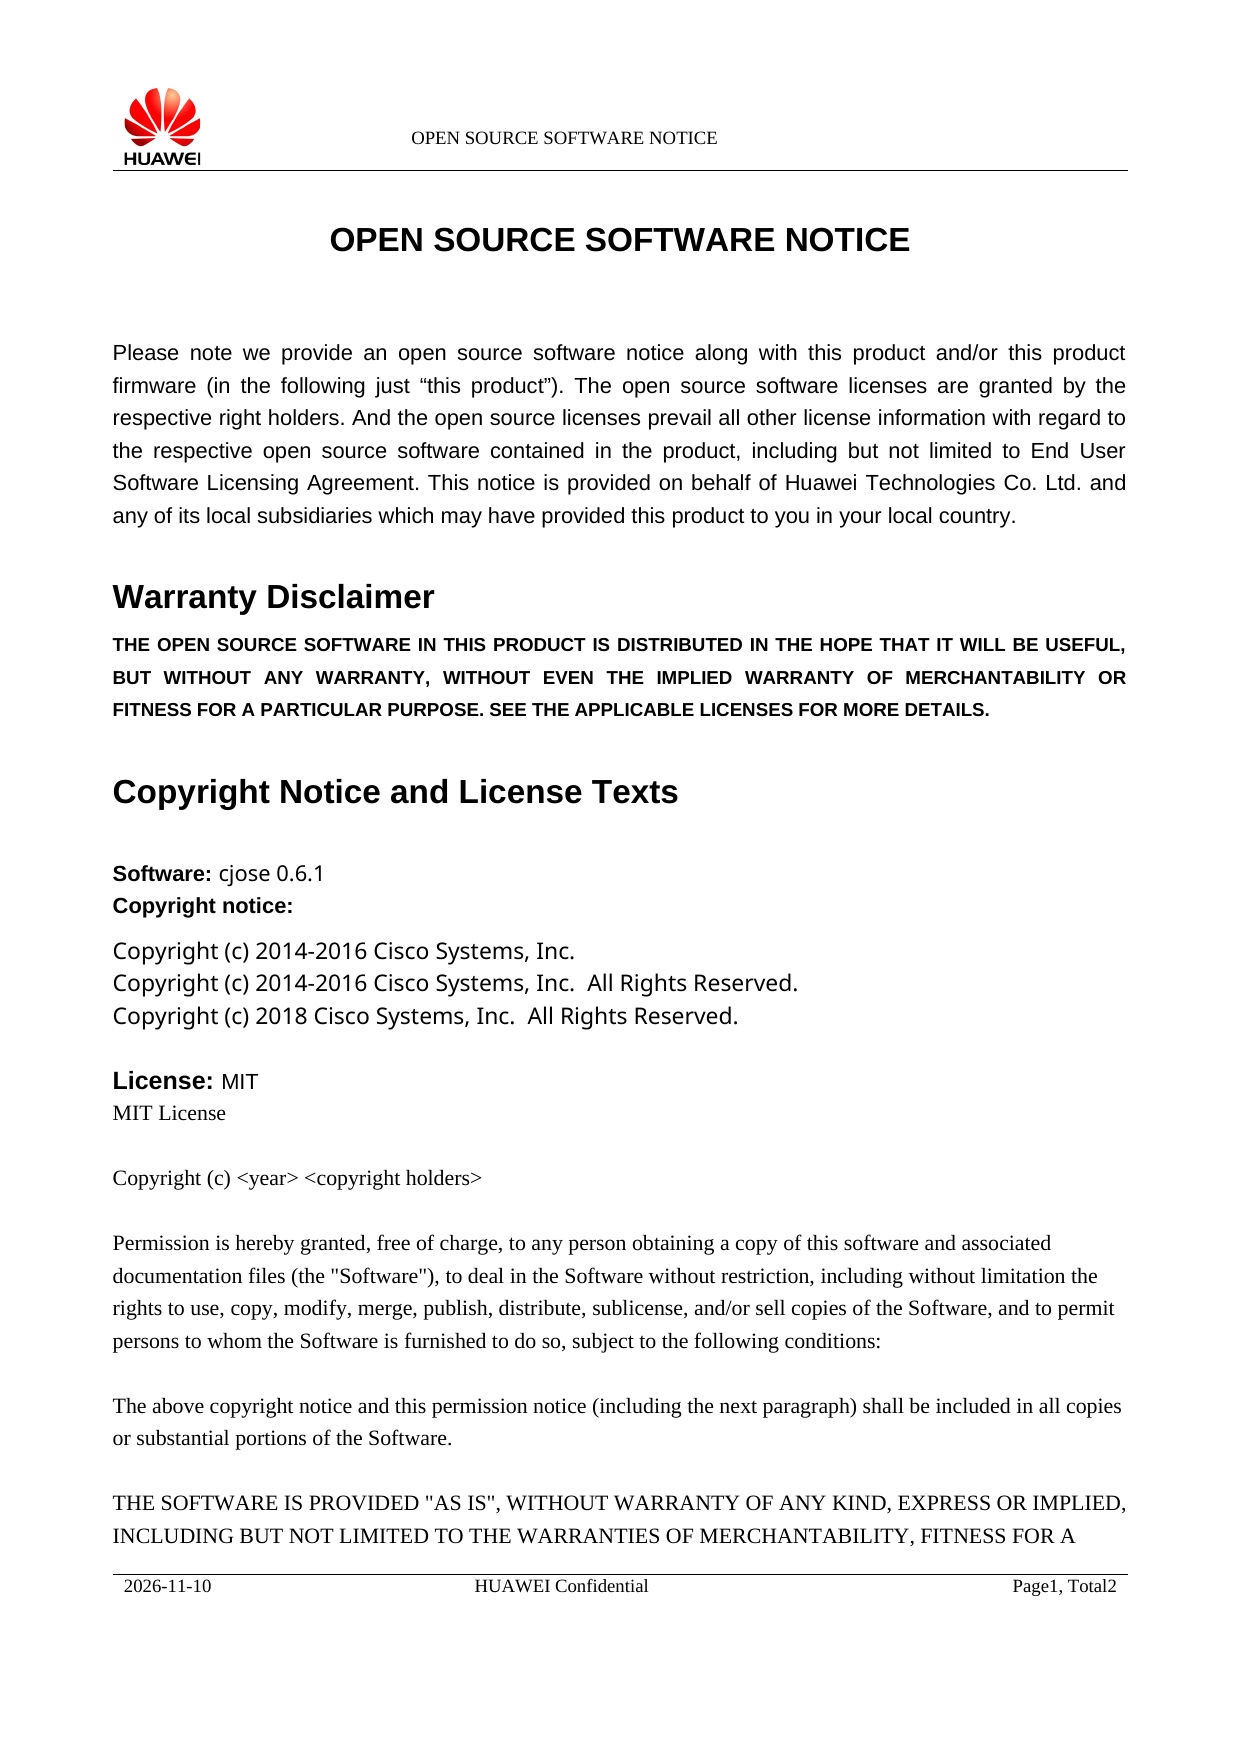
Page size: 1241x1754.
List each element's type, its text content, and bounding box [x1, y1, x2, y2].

text License: MIT [112, 1064, 1128, 1096]
text OPEN SOURCE SOFTWARE NOTICE [112, 206, 1128, 271]
text The open source software in this product is distributed in the hope that it will be useful, but WITHOUT ANY WARRANTY, without even the implied warranty of MERCHANTABILITY or FITNESS FOR A PARTICULAR PURPOSE. See the applicable licenses for more details. [112, 629, 1128, 726]
text Please note we provide an open source software notice along with this product and/or this product firmware (in the following just “this product”). The open source software licenses are granted by the respective right holders. And the open source licenses prevail all other license information with regard to the respective open source software contained in the product, including but not limited to End User Software Licensing Agreement. This notice is provided on behalf of Huawei Technologies Co. Ltd. and any of its local subsidiaries which may have provided this product to you in your local country. [112, 336, 1128, 531]
text Copyright Notice and License Texts [112, 759, 1128, 824]
text Warranty Disclaimer [112, 564, 1128, 629]
picture [124, 88, 201, 165]
text Copyright notice: [112, 889, 1128, 921]
text Copyright (c) 2014-2016 Cisco Systems, Inc. Copyright (c) 2014-2016 Cisco Systems, Inc. All Rights Reserved. Copyright (c) 2018 Cisco Systems, Inc. All Rights Reserved. [112, 934, 1128, 1064]
title Software: cjose 0.6.1 [112, 856, 1128, 889]
